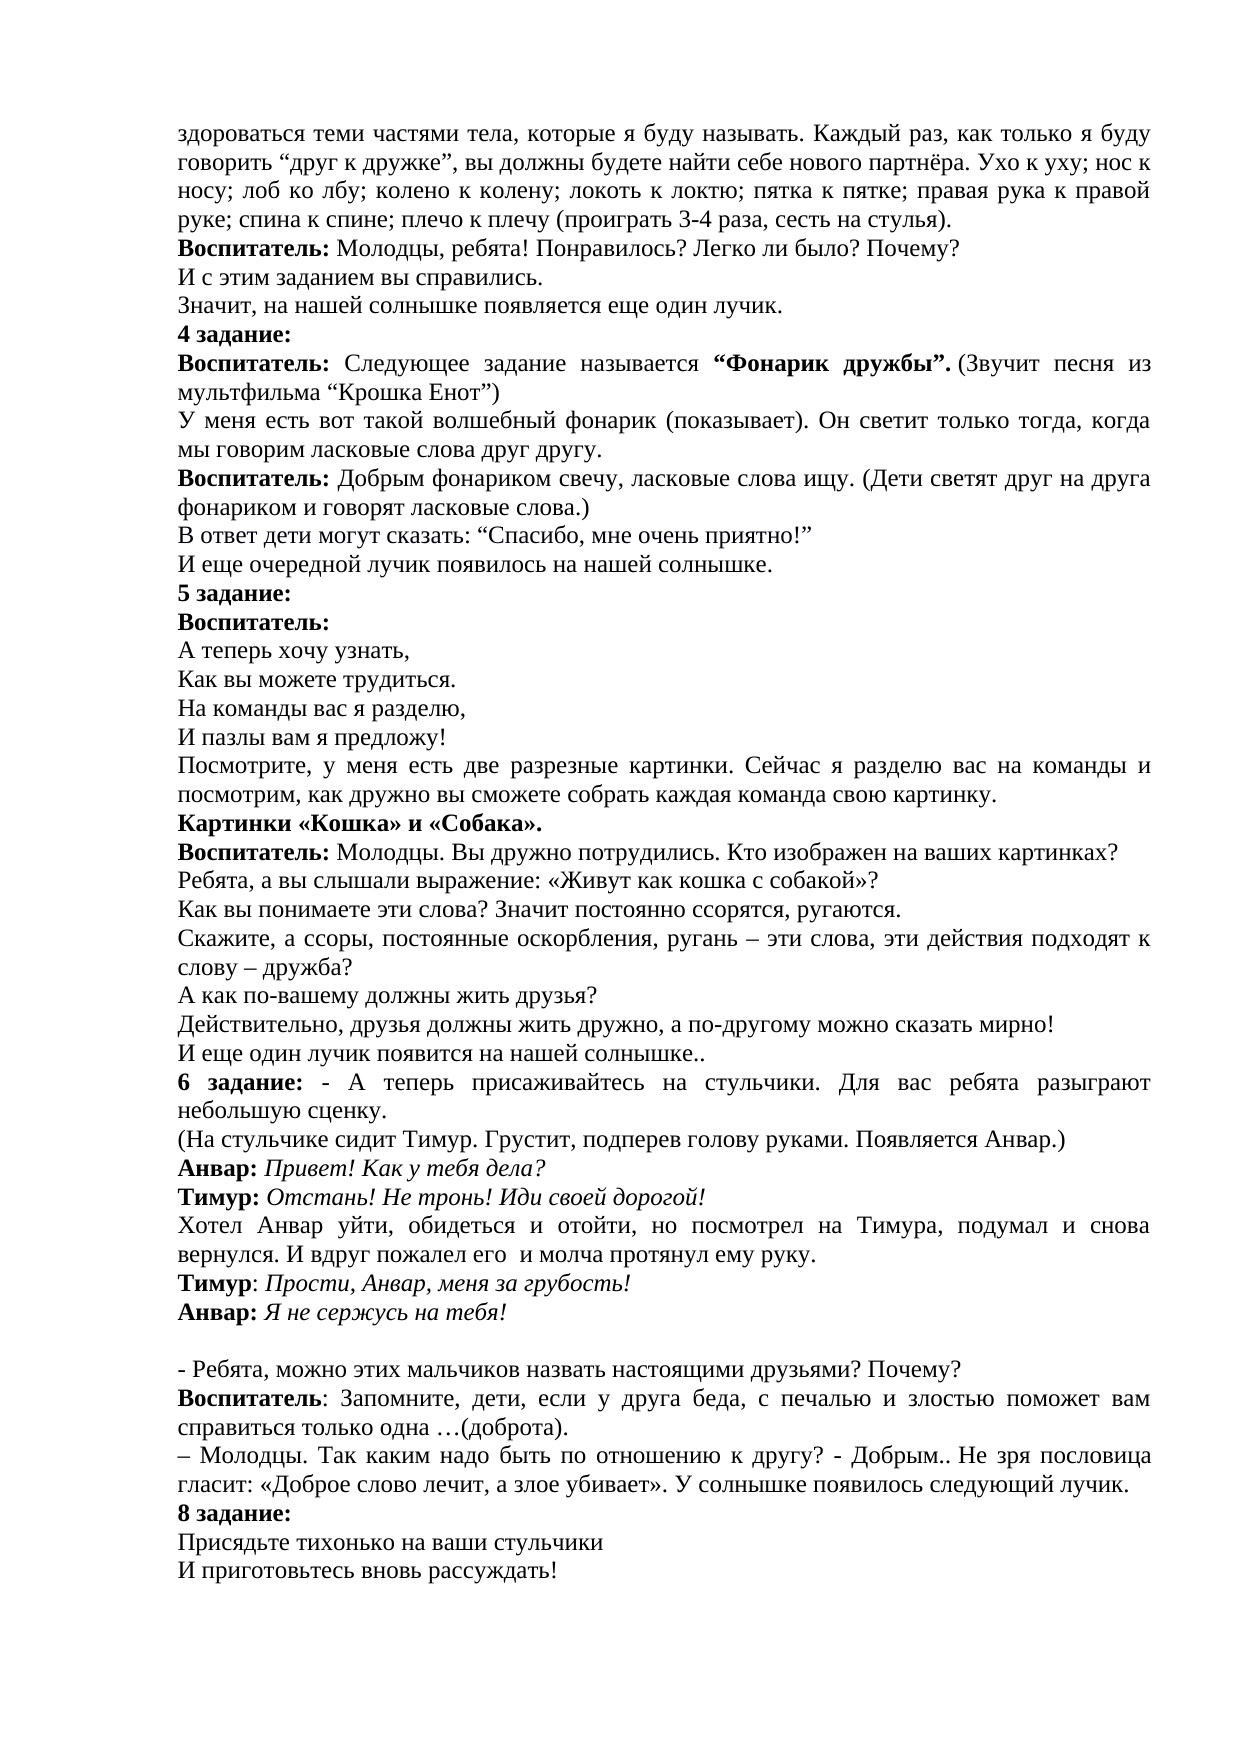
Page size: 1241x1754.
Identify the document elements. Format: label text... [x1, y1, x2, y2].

text - Ребята, можно этих мальчиков назвать настоящими друзьями? Почему? [177, 1354, 1152, 1383]
text И приготовьтесь вновь рассуждать! [177, 1556, 1152, 1584]
text Тимур: Прости, Анвар, меня за грубость! [177, 1268, 1152, 1297]
text Посмотрите, у меня есть две разрезные картинки. Сейчас я разделю вас на команды и посмотрим, как дружно вы сможете собрать каждая команда свою картинку. [177, 751, 1152, 808]
text Анвар: Привет! Как у тебя дела? [177, 1153, 1152, 1182]
text Хотел Анвар уйти, обидеться и отойти, но посмотрел на Тимура, подумал и снова вернулся. И вдруг пожалел его и молча протянул ему руку. [177, 1211, 1152, 1268]
text Присядьте тихонько на ваши стульчики [177, 1527, 1152, 1556]
text Воспитатель: [177, 607, 1152, 636]
text 8 задание: [177, 1498, 1152, 1527]
text Скажите, а ссоры, постоянные оскорбления, ругань – эти слова, эти действия подходят к слову – дружба? [177, 923, 1152, 981]
text Ребята, а вы слышали выражение: «Живут как кошка с собакой»? [177, 866, 1152, 894]
text (На стульчике сидит Тимур. Грустит, подперев голову руками. Появляется Анвар.) [177, 1124, 1152, 1153]
text У меня есть вот такой волшебный фонарик (показывает). Он светит только тогда, когда мы говорим ласковые слова друг другу. [177, 406, 1152, 463]
text Воспитатель: Запомните, дети, если у друга беда, с печалью и злостью поможет вам справиться только одна …(доброта). [177, 1383, 1152, 1441]
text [177, 118, 1152, 233]
text И с этим заданием вы справились. [177, 262, 1152, 291]
text Воспитатель: Молодцы. Вы дружно потрудились. Кто изображен на ваших картинках? [177, 837, 1152, 866]
text 4 задание: [177, 319, 1152, 348]
text На команды вас я разделю, [177, 693, 1152, 722]
text Воспитатель: Добрым фонариком свечу, ласковые слова ищу. (Дети светят друг на друга фонариком и говорят ласковые слова.) [177, 463, 1152, 521]
text И еще очередной лучик появилось на нашей солнышке. [177, 549, 1152, 578]
text Картинки «Кошка» и «Собака». [177, 808, 1152, 837]
text Как вы можете трудиться. [177, 664, 1152, 693]
text И еще один лучик появится на нашей солнышке.. [177, 1038, 1152, 1067]
text Значит, на нашей солнышке появляется еще один лучик. [177, 291, 1152, 319]
text Как вы понимаете эти слова? Значит постоянно ссорятся, ругаются. [177, 894, 1152, 923]
text 6 задание: - А теперь присаживайтесь на стульчики. Для вас ребята разыграют небольшую сценку. [177, 1067, 1152, 1124]
text – Молодцы. Так каким надо быть по отношению к другу? - Добрым.. Не зря пословица гласит: «Доброе слово лечит, а злое убивает». У солнышке появилось следующий лучик. [177, 1441, 1152, 1498]
text И пазлы вам я предложу! [177, 722, 1152, 751]
text Действительно, друзья должны жить дружно, а по-другому можно сказать мирно! [177, 1009, 1152, 1038]
text А теперь хочу узнать, [177, 636, 1152, 664]
text Воспитатель: Следующее задание называется “Фонарик дружбы”. (Звучит песня из мультфильма “Крошка Енот”) [177, 348, 1152, 406]
text А как по-вашему должны жить друзья? [177, 981, 1152, 1009]
text Анвар: Я не сержусь на тебя! [177, 1297, 1152, 1326]
text Тимур: Отстань! Не тронь! Иди своей дорогой! [177, 1182, 1152, 1211]
text Воспитатель: Молодцы, ребята! Понравилось? Легко ли было? Почему? [177, 233, 1152, 262]
text В ответ дети могут сказать: “Спасибо, мне очень приятно!” [177, 521, 1152, 549]
text 5 задание: [177, 578, 1152, 607]
